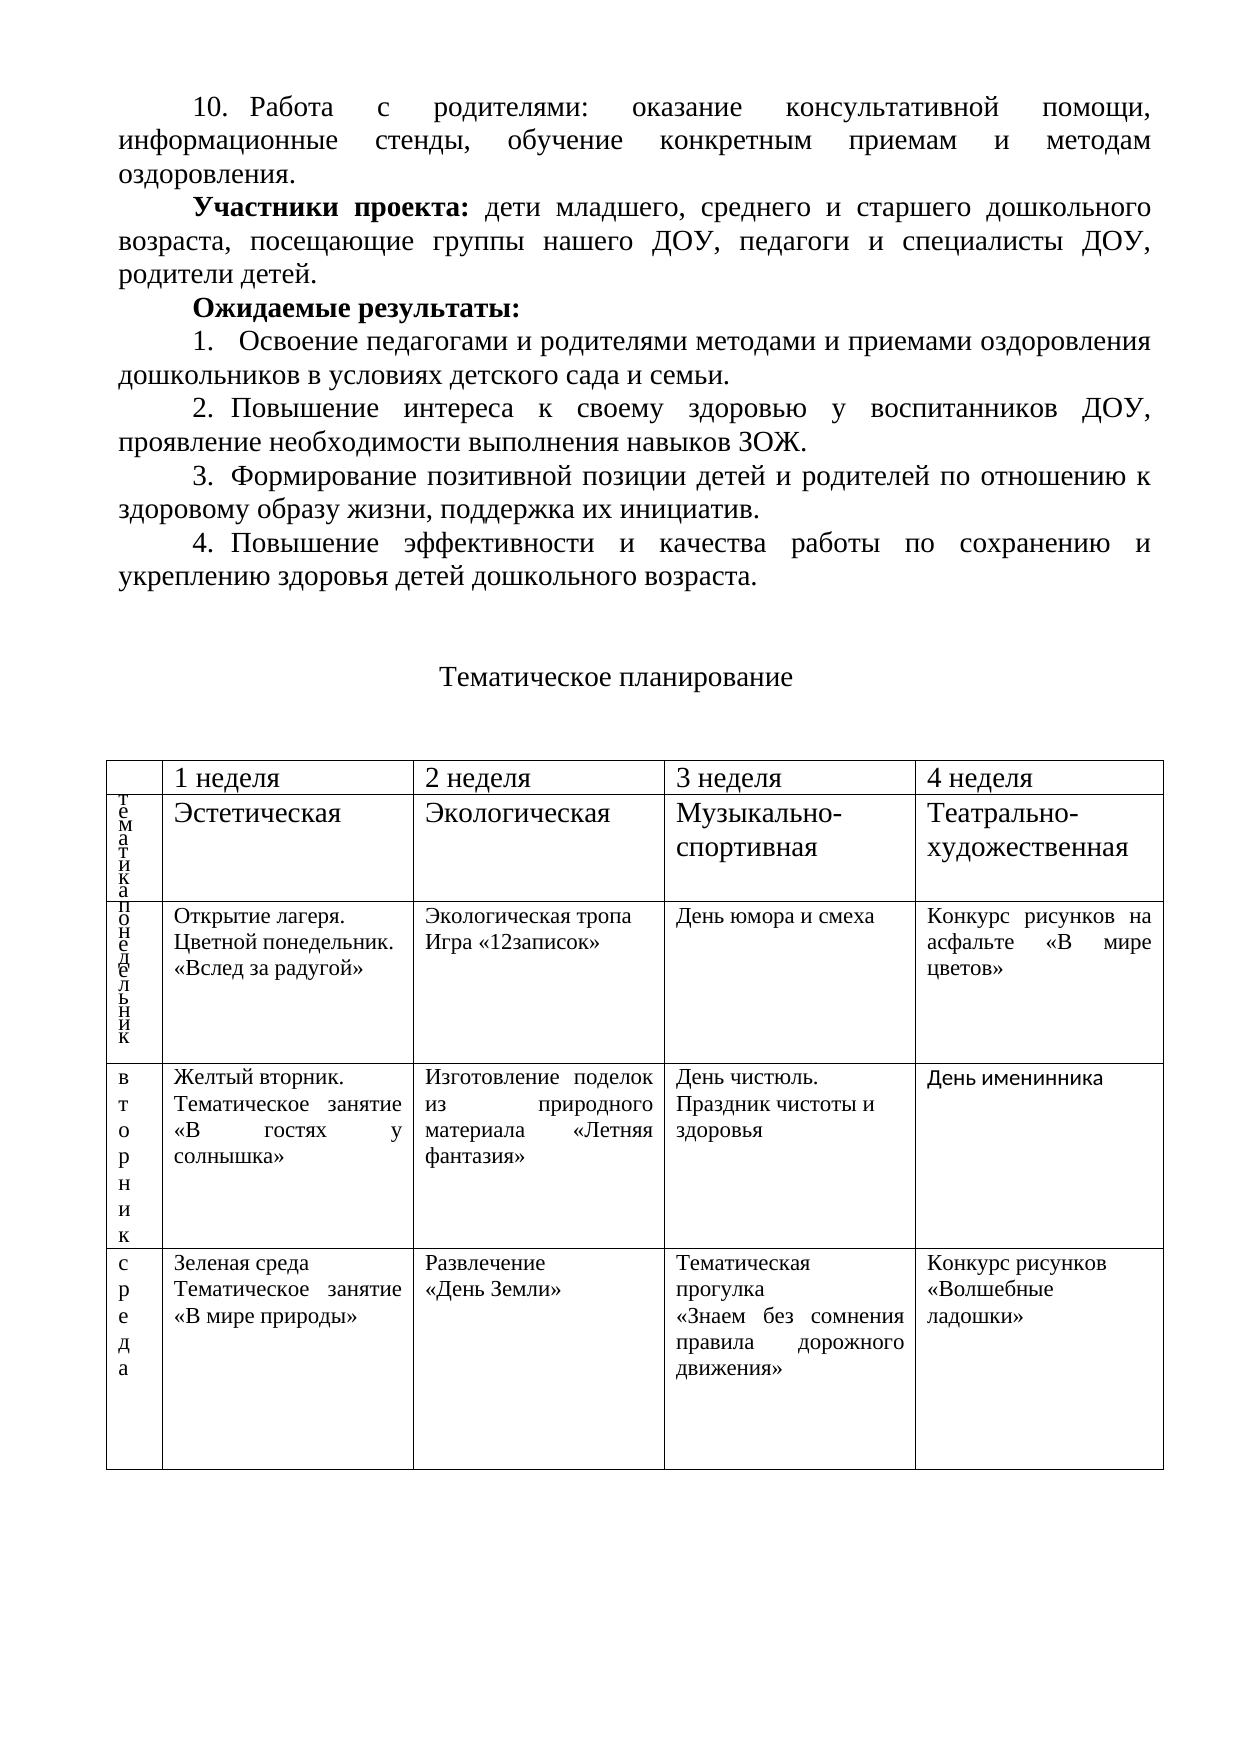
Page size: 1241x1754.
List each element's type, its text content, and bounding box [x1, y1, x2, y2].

text Ожидаемые результаты: [118, 290, 1152, 323]
table_header 2 неделя [414, 761, 664, 794]
table_cell п о н е д е л ь н и к [107, 902, 162, 1062]
list Формирование позитивной позиции детей и родителей по отношению к здоровому образу жизни, поддержка их инициатив. [118, 458, 1152, 525]
table_cell День именинника [916, 1064, 1163, 1248]
table_cell День юмора и смеха [665, 902, 915, 1062]
list Работа с родителями: оказание консультативной помощи, информационные стенды, обучение конкретным приемам и методам оздоровления. [118, 89, 1152, 189]
table_cell Зеленая среда Тематическое занятие «В мире природы» [163, 1249, 413, 1469]
table_cell Музыкально-спортивная [665, 795, 915, 901]
table_cell Театрально- художественная [916, 795, 1163, 901]
table_cell Тематическая прогулка «Знаем без сомнения правила дорожного движения» [665, 1249, 915, 1469]
table_header [107, 761, 162, 794]
list Освоение педагогами и родителями методами и приемами оздоровления дошкольников в условиях детского сада и семьи. [118, 323, 1152, 391]
table_header 4 неделя [916, 761, 1163, 794]
table_cell Открытие лагеря. Цветной понедельник. «Вслед за радугой» [163, 902, 413, 1062]
table_cell Изготовление поделок из природного материала «Летняя фантазия» [414, 1064, 664, 1248]
table_cell Конкурс рисунков на асфальте «В мире цветов» [916, 902, 1163, 1062]
table_cell Развлечение «День Земли» [414, 1249, 664, 1469]
text Участники проекта: дети младшего, среднего и старшего дошкольного возраста, посещающие группы нашего ДОУ, педагоги и специалисты ДОУ, родители детей. [118, 189, 1152, 290]
table_cell Эстетическая [163, 795, 413, 901]
table_cell Желтый вторник. Тематическое занятие «В гостях у солнышка» [163, 1064, 413, 1248]
list Повышение эффективности и качества работы по сохранению и укреплению здоровья детей дошкольного возраста. [118, 525, 1152, 592]
table_cell День чистюль. Праздник чистоты и здоровья [665, 1064, 915, 1248]
table_cell Экологическая [414, 795, 664, 901]
table_cell в т о р н и к [107, 1064, 162, 1248]
table_header 3 неделя [665, 761, 915, 794]
table_cell т е м а т и к а [107, 795, 162, 901]
table_cell Конкурс рисунков «Волшебные ладошки» [916, 1249, 1163, 1469]
table_header 1 неделя [163, 761, 413, 794]
table_cell Экологическая тропа Игра «12записок» [414, 902, 664, 1062]
table_cell с р е д а [107, 1249, 162, 1469]
list Тематическое планирование [118, 659, 1152, 692]
list Повышение интереса к своему здоровью у воспитанников ДОУ, проявление необходимости выполнения навыков ЗОЖ. [118, 391, 1152, 458]
